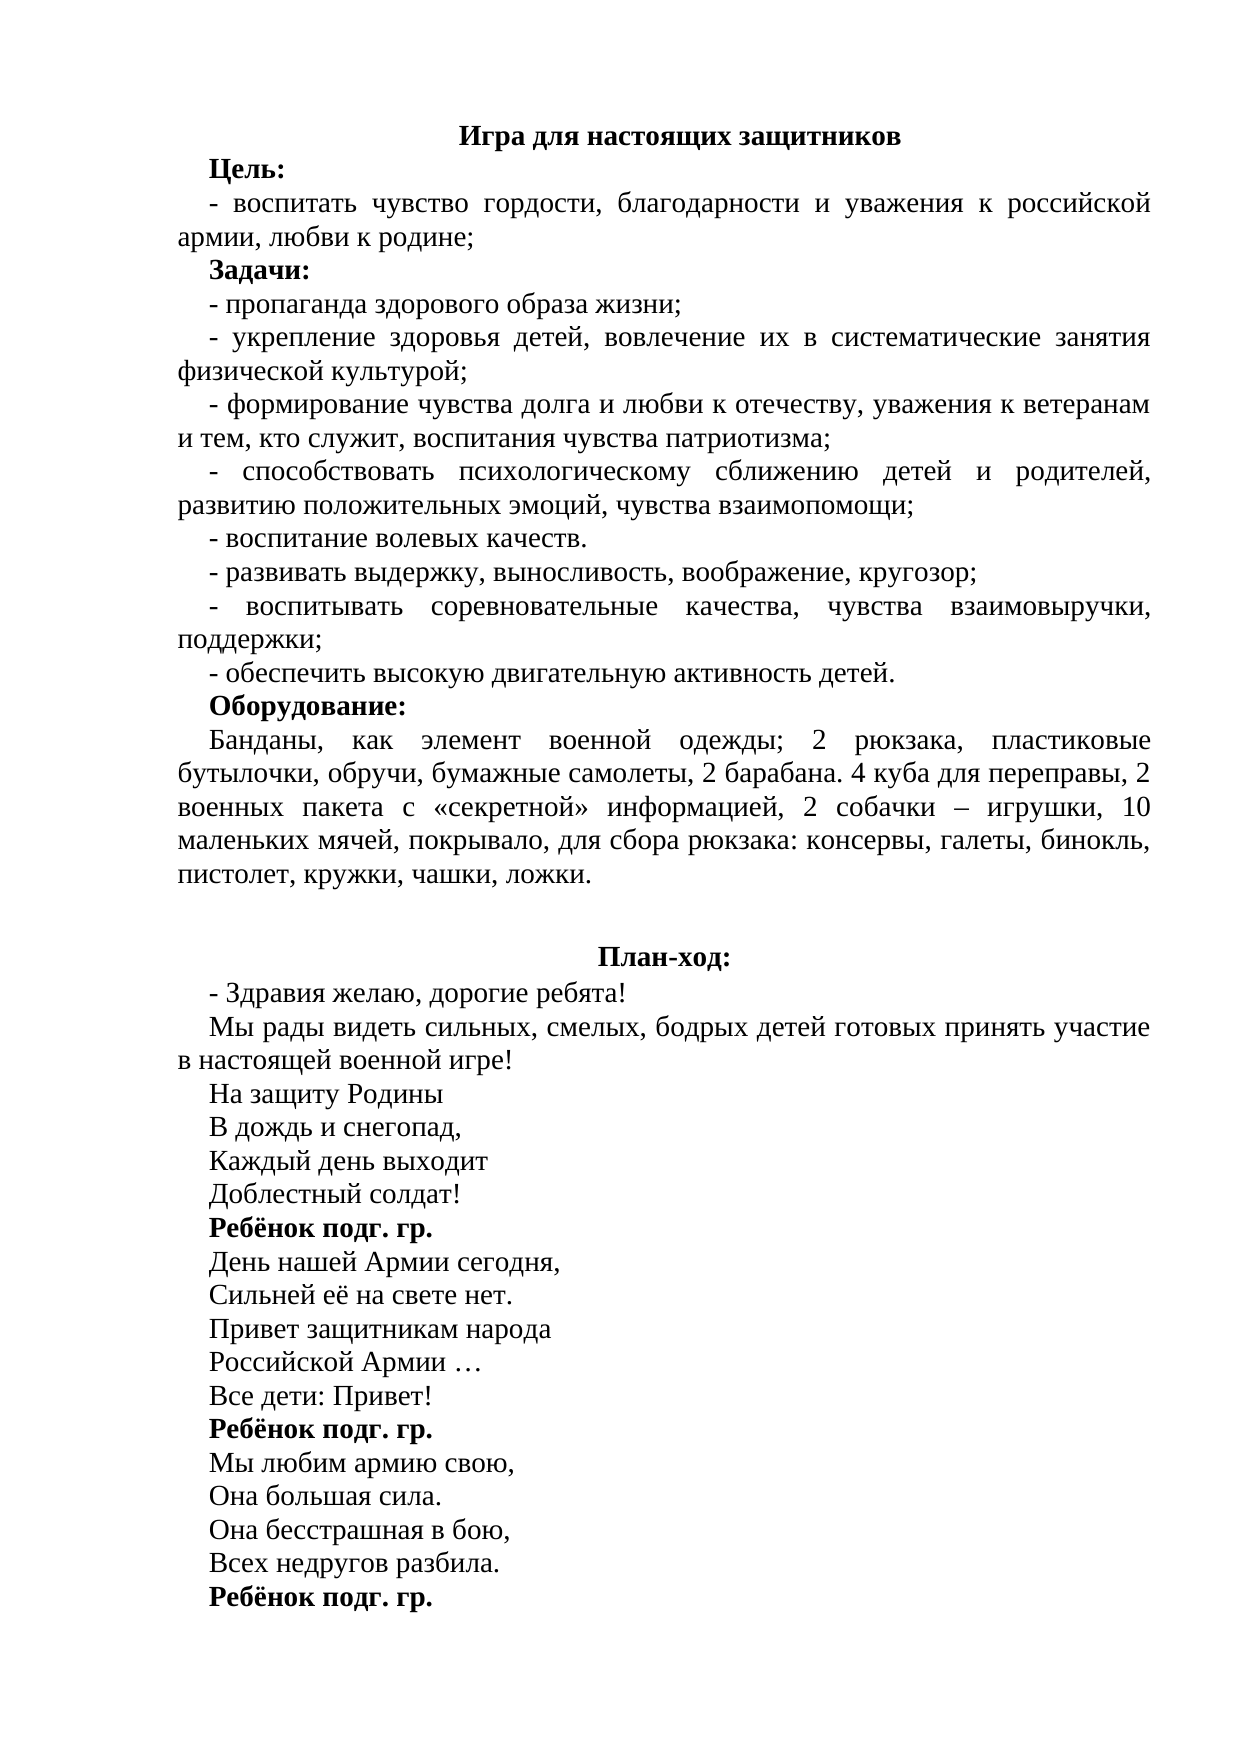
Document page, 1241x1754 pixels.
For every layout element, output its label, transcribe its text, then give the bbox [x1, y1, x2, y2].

text День нашей Армии сегодня, [177, 1244, 1152, 1277]
text - развивать выдержку, выносливость, воображение, кругозор; [177, 554, 1152, 588]
text Цель: [177, 152, 1152, 185]
text Всех недругов разбила. [177, 1546, 1152, 1579]
text - воспитание волевых качеств. [177, 521, 1152, 554]
text Все дети: Привет! [177, 1378, 1152, 1411]
text В дождь и снегопад, [177, 1109, 1152, 1143]
text Оборудование: [177, 688, 1152, 722]
text - воспитывать соревновательные качества, чувства взаимовыручки, поддержки; [177, 588, 1152, 655]
text - пропаганда здорового образа жизни; [177, 286, 1152, 319]
text Ребёнок подг. гр. [177, 1210, 1152, 1244]
text - укрепление здоровья детей, вовлечение их в систематические занятия физической культурой; [177, 319, 1152, 386]
text - Здравия желаю, дорогие ребята! [177, 975, 1152, 1009]
text Она бесстрашная в бою, [177, 1512, 1152, 1546]
text Ребёнок подг. гр. [177, 1579, 1152, 1613]
text Доблестный солдат! [177, 1177, 1152, 1210]
text - способствовать психологическому сближению детей и родителей, развитию положительных эмоций, чувства взаимопомощи; [177, 453, 1152, 521]
text - формирование чувства долга и любви к отечеству, уважения к ветеранам и тем, кто служит, воспитания чувства патриотизма; [177, 386, 1152, 453]
text Банданы, как элемент военной одежды; 2 рюкзака, пластиковые бутылочки, обручи, бумажные самолеты, 2 барабана. 4 куба для переправы, 2 военных пакета с «секретной» информацией, 2 собачки – игрушки, 10 маленьких мячей, покрывало, для сбора рюкзака: консервы, галеты, бинокль, пистолет, кружки, чашки, ложки. [177, 722, 1152, 889]
text Ребёнок подг. гр. [177, 1411, 1152, 1445]
text - воспитать чувство гордости, благодарности и уважения к российской армии, любви к родине; [177, 185, 1152, 252]
text Привет защитникам народа [177, 1311, 1152, 1344]
text План-ход: [177, 939, 1152, 972]
text Сильней её на свете нет. [177, 1277, 1152, 1311]
text Мы любим армию свою, [177, 1445, 1152, 1478]
text Она большая сила. [177, 1478, 1152, 1512]
text На защиту Родины [177, 1076, 1152, 1109]
text Задачи: [177, 252, 1152, 286]
text - обеспечить высокую двигательную активность детей. [177, 655, 1152, 688]
text Мы рады видеть сильных, смелых, бодрых детей готовых принять участие в настоящей военной игре! [177, 1009, 1152, 1076]
text Каждый день выходит [177, 1143, 1152, 1177]
text Игра для настоящих защитников [177, 118, 1152, 152]
text Российской Армии … [177, 1344, 1152, 1378]
